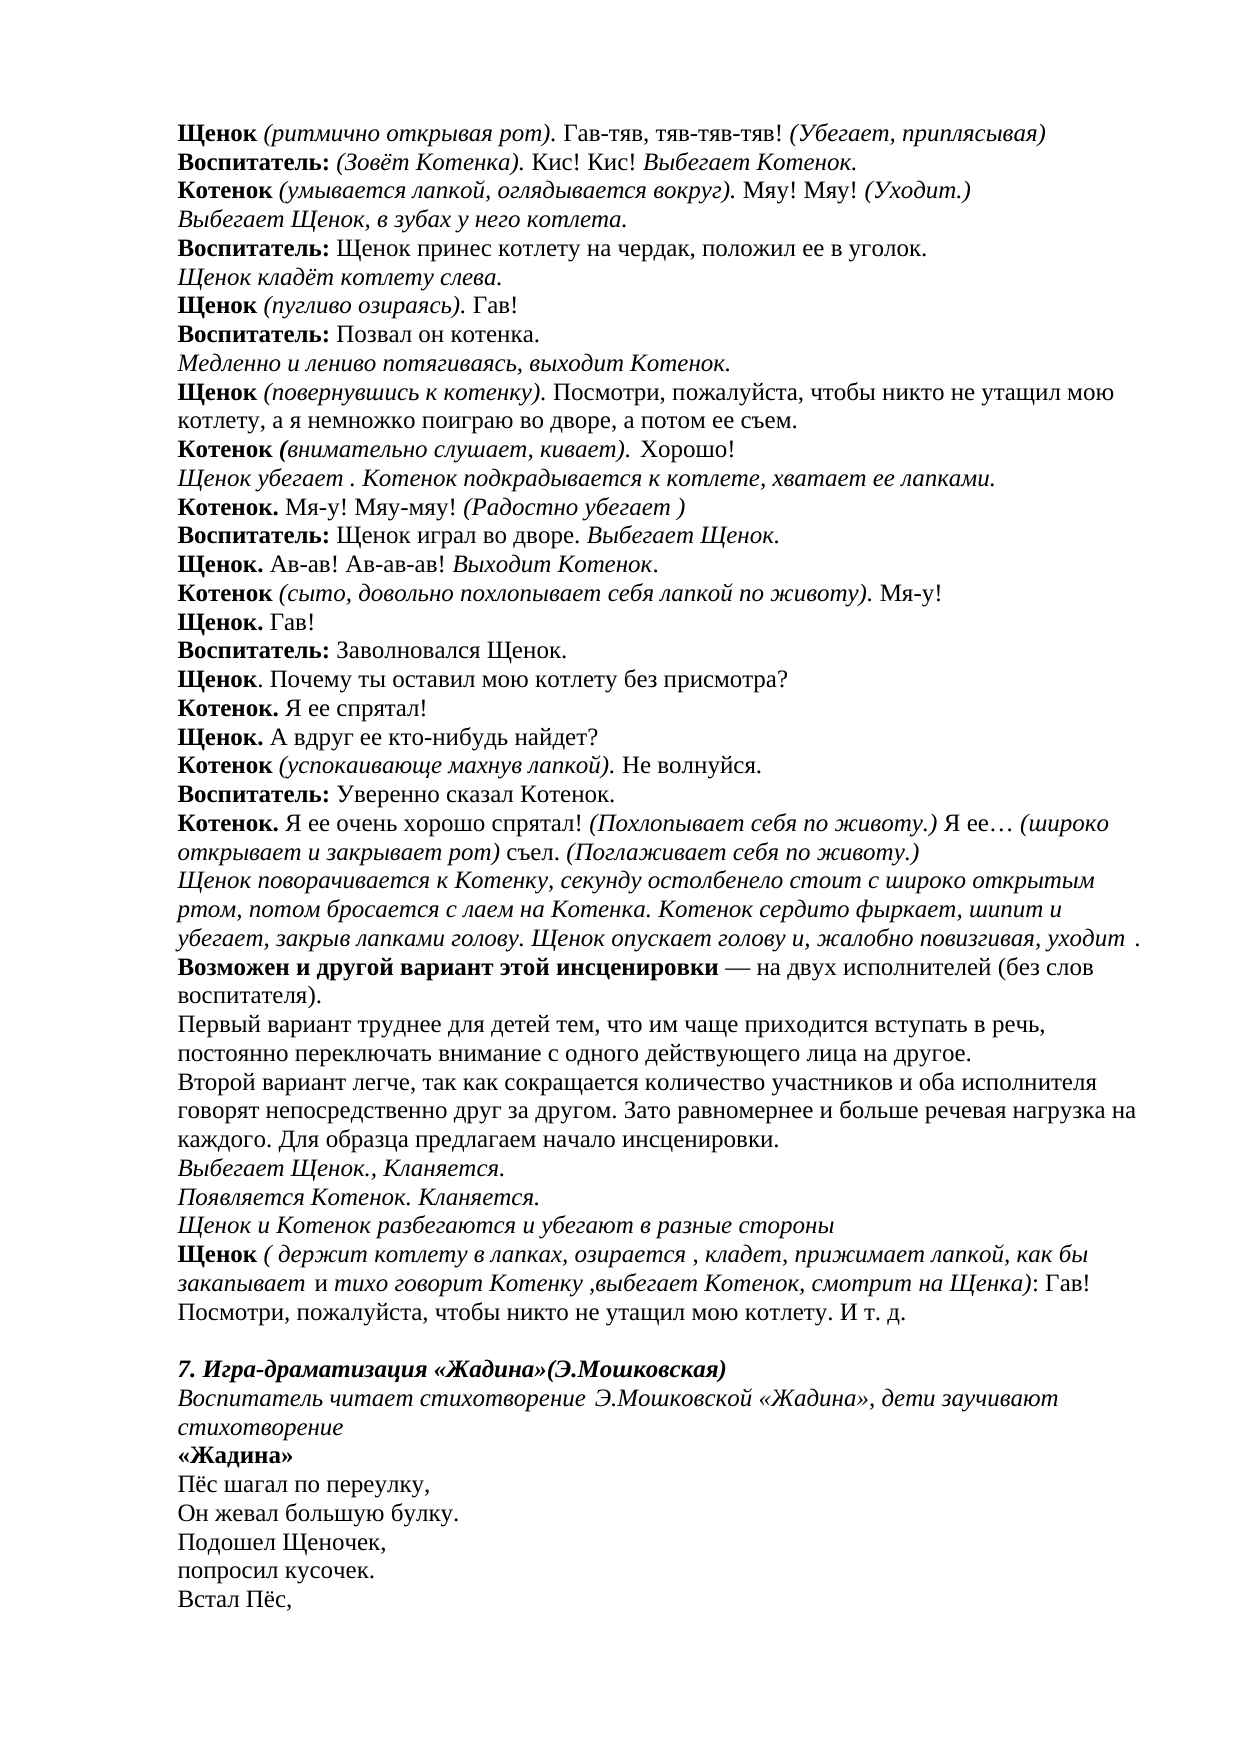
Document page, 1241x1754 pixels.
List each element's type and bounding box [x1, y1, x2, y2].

text [177, 1469, 1152, 1613]
text [177, 118, 1152, 1469]
